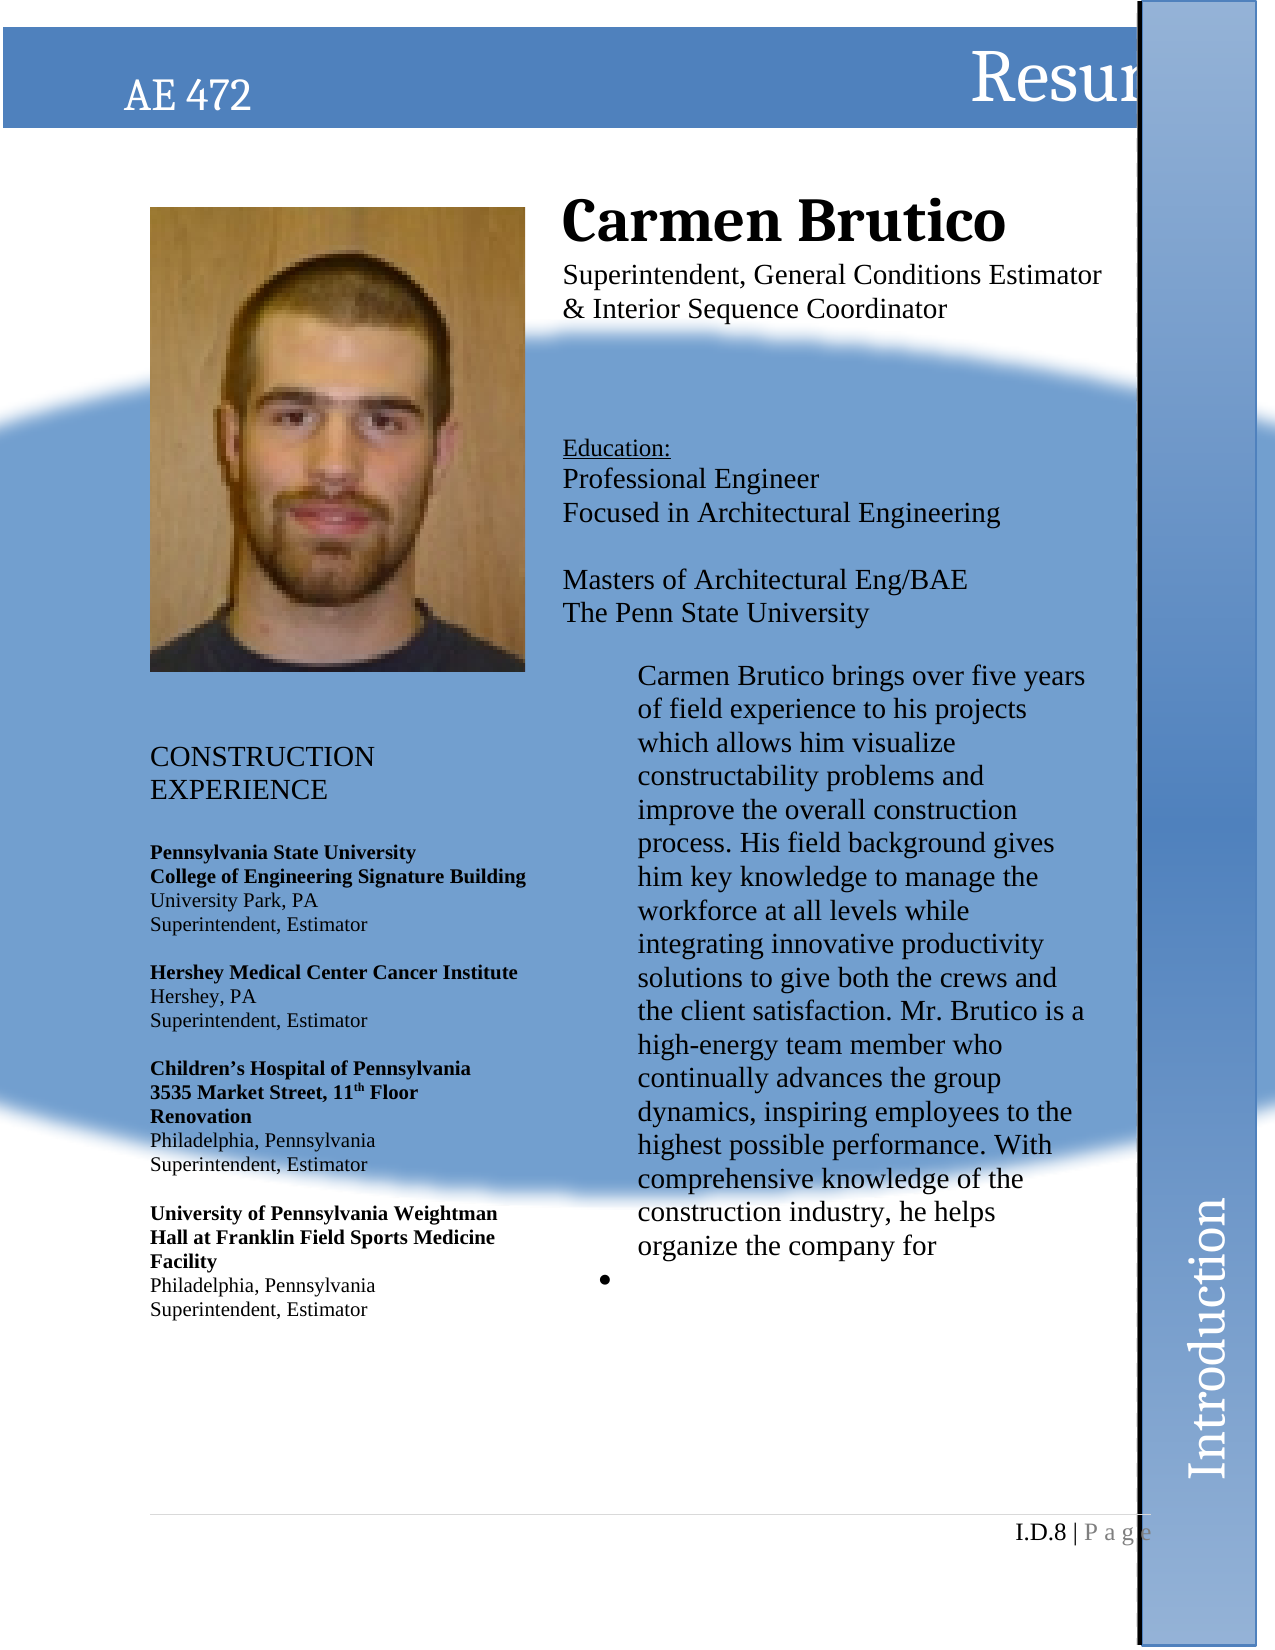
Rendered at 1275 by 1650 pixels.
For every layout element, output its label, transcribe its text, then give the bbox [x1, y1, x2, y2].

text Carmen Brutico [562, 186, 1125, 257]
text Hershey Medical Center Cancer Institute [150, 960, 525, 984]
text University of Pennsylvania Weightman Hall at Franklin Field Sports Medicine Facility [150, 1201, 525, 1273]
text College of Engineering Signature Building [150, 864, 544, 888]
picture [150, 207, 525, 672]
list Carmen Brutico brings over five years of field experience to his projects which allows him visualize constructability problems and improve the overall construction process. His field background gives him key knowledge to manage the workforce at all levels while integrating innovative productivity solutions to give both the crews and the client satisfaction. Mr. Brutico is a high-energy team member who continually advances the group dynamics, inspiring employees to the highest possible performance. With comprehensive knowledge of the construction industry, he helps organize the company for [637, 658, 1087, 1262]
text Pennsylvania State University [150, 839, 525, 864]
text CONSTRUCTION [150, 739, 478, 772]
text Superintendent, General Conditions Estimator & Interior Sequence Coordinator [562, 257, 1125, 324]
text Education: [562, 433, 1125, 461]
text Superintendent, Estimator [150, 1152, 525, 1176]
text Superintendent, Estimator [150, 1008, 525, 1032]
text Superintendent, Estimator [150, 1297, 525, 1321]
text Philadelphia, Pennsylvania [150, 1128, 525, 1152]
text Professional Engineer [562, 461, 1125, 495]
text Hershey, PA [150, 984, 525, 1008]
text EXPERIENCE [150, 772, 478, 806]
text University Park, PA [150, 888, 525, 912]
picture [1136, 1515, 1142, 1645]
text Masters of Architectural Eng/BAE [562, 562, 1125, 596]
text The Penn State University [562, 596, 1125, 629]
text Focused in Architectural Engineering [562, 495, 1125, 528]
text 3535 Market Street, 11th Floor Renovation [150, 1080, 525, 1128]
picture [1136, 1, 1142, 1514]
text Philadelphia, Pennsylvania [150, 1273, 525, 1297]
text Superintendent, Estimator [150, 912, 525, 936]
text Children’s Hospital of Pennsylvania [150, 1056, 525, 1080]
